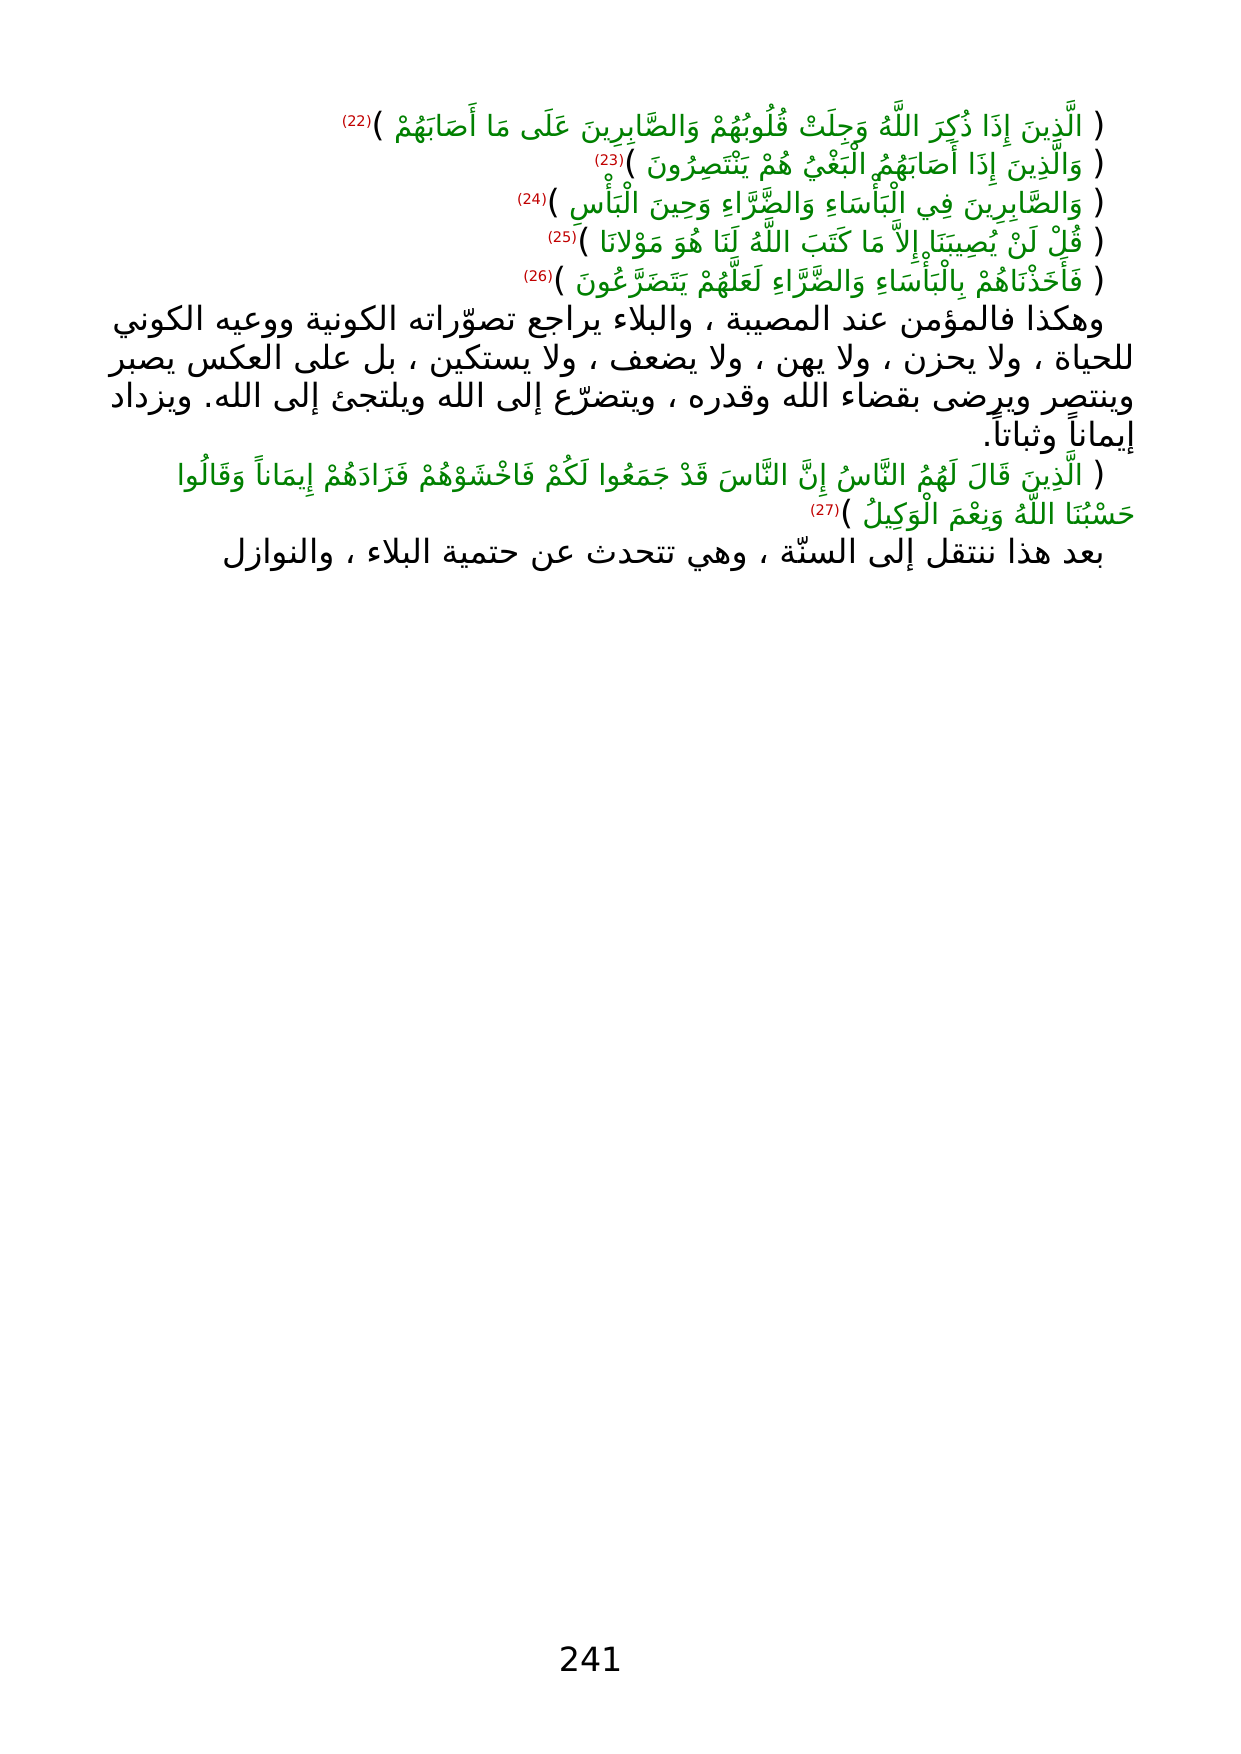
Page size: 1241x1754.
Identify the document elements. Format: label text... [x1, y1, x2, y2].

text وهكذا فالمؤمن عند المصيبة ، والبلاء يراجع تصوّراته الكونية ووعيه الكوني للحياة ، ولا يحزن ، ولا يهن ، ولا يضعف ، ولا يستكين ، بل على العكس يصبر وينتصر ويرضى بقضاء الله وقدره ، ويتضرّع إلى الله ويلتجئ إلى الله. ويزداد إيماناً وثباتاً. [105, 299, 1135, 455]
text ( الَّذِينَ إِذَا ذُكِرَ اللَّهُ وَجِلَتْ قُلُوبُهُمْ وَالصَّابِرِينَ عَلَى مَا أَصَابَهُمْ )(22) [105, 105, 1135, 144]
text ( وَالَّذِينَ إِذَا أَصَابَهُمُ الْبَغْيُ هُمْ يَنْتَصِرُونَ )(23) [105, 144, 1135, 183]
text بعد هذا ننتقل إلى السنّة ، وهي تتحدث عن حتمية البلاء ، والنوازل [105, 532, 1135, 571]
text ( قُلْ لَنْ يُصِيبَنَا إِلاَّ مَا كَتَبَ اللَّهُ لَنَا هُوَ مَوْلانَا )(25) [105, 222, 1135, 260]
text ( فَأَخَذْنَاهُمْ بِالْبَأْسَاءِ وَالضَّرَّاءِ لَعَلَّهُمْ يَتَضَرَّعُونَ )(26) [105, 260, 1135, 299]
text ( وَالصَّابِرِينَ فِي الْبَأْسَاءِ وَالضَّرَّاءِ وَحِينَ الْبَأْسِ )(24) [105, 183, 1135, 222]
text ( الَّذِينَ قَالَ لَهُمُ النَّاسُ إِنَّ النَّاسَ قَدْ جَمَعُوا لَكُمْ فَاخْشَوْهُمْ فَزَادَهُمْ إِيمَاناً وَقَالُوا حَسْبُنَا اللَّهُ وَنِعْمَ الْوَكِيلُ )(27) [105, 455, 1135, 532]
